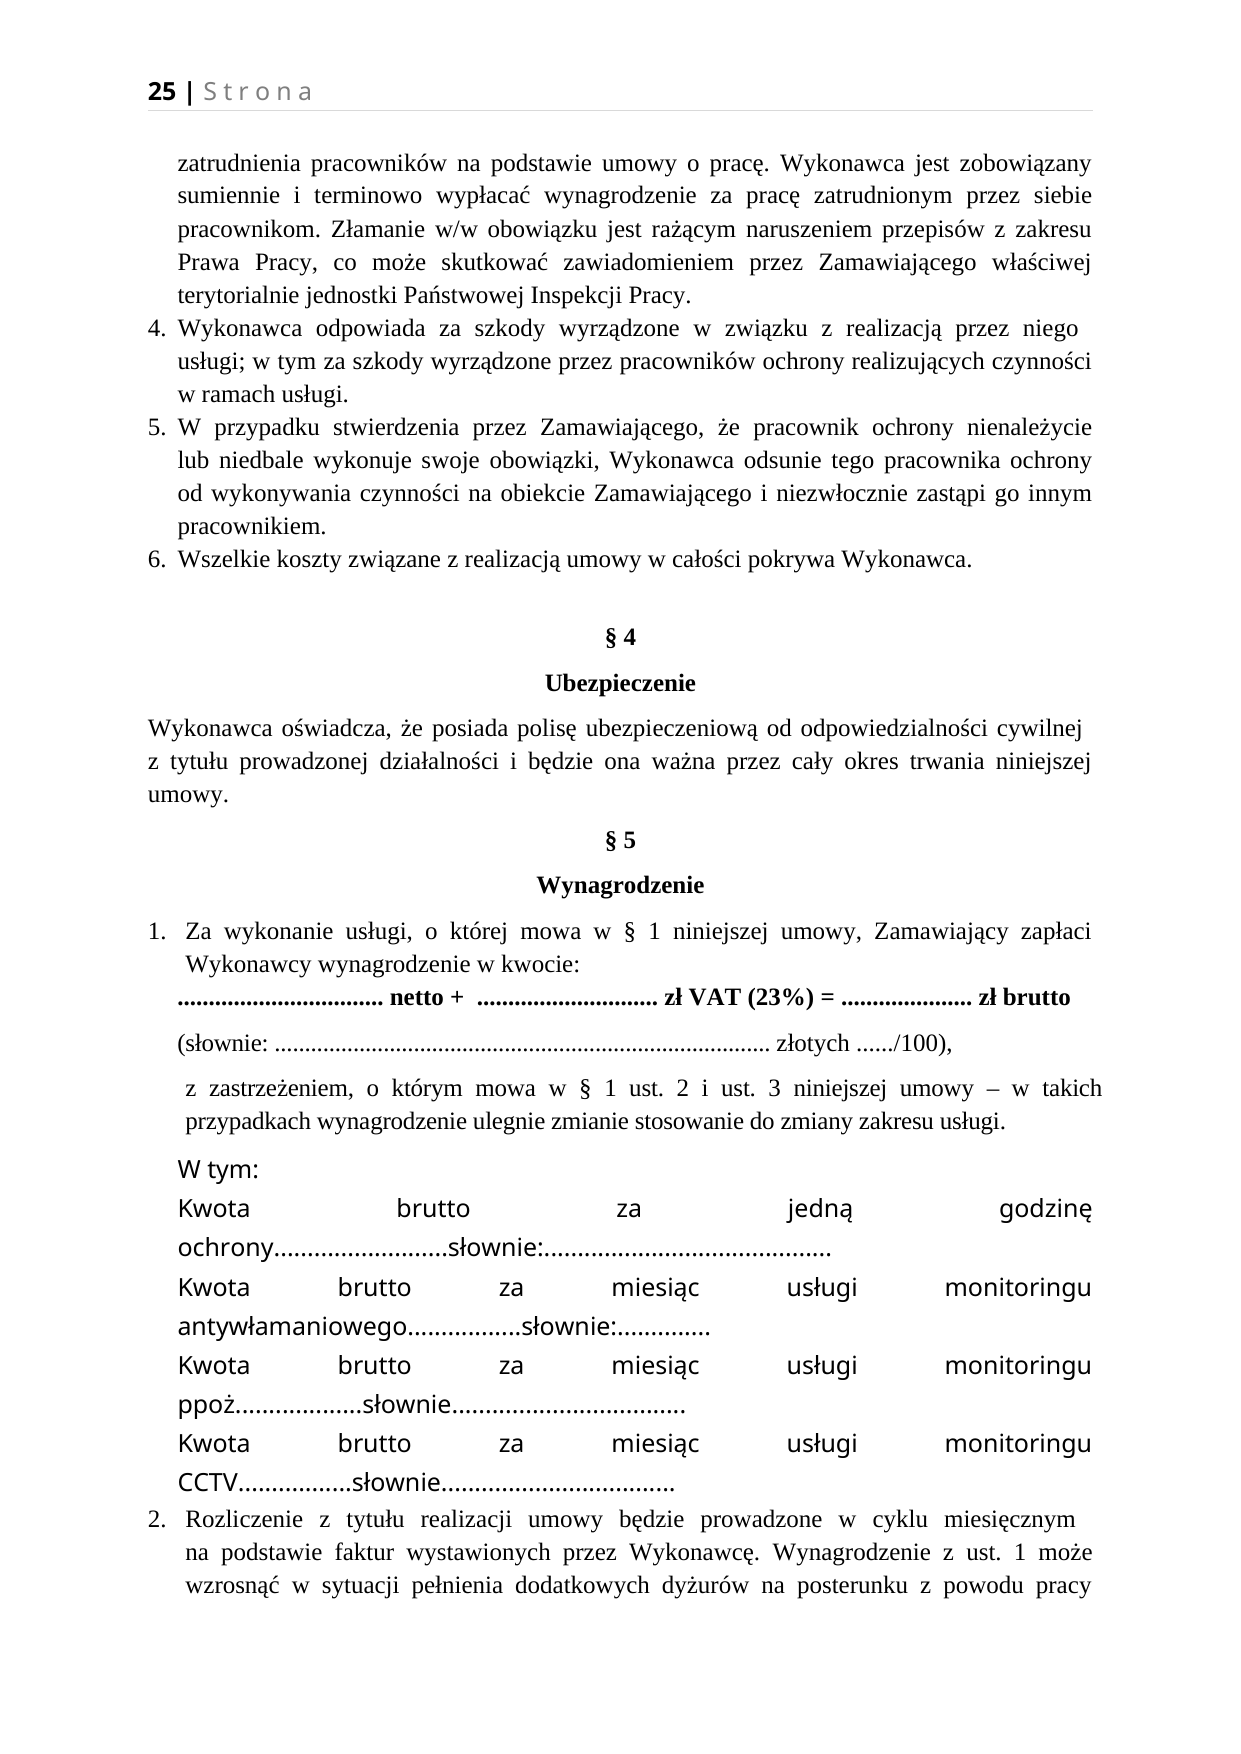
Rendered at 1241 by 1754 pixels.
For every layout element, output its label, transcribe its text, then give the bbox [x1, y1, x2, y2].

text Wynagrodzenie [148, 871, 1093, 899]
text z zastrzeżeniem, o którym mowa w § 1 ust. 2 i ust. 3 niniejszej umowy – w takich przypadkach wynagrodzenie ulegnie zmianie stosowanie do zmiany zakresu usługi. [148, 1073, 1104, 1135]
text § 4 [148, 622, 1093, 651]
list Za wykonanie usługi, o której mowa w § 1 niniejszej umowy, Zamawiający zapłaci Wykonawcy wynagrodzenie w kwocie: [148, 916, 1093, 978]
text Kwota brutto za miesiąc usługi monitoringu antywłamaniowego.................słownie:.............. [177, 1269, 1093, 1342]
list Wszelkie koszty związane z realizacją umowy w całości pokrywa Wykonawca. [148, 544, 1093, 573]
text (słownie: .................................................................................. złotych ....../100), [177, 1028, 1104, 1056]
text § 5 [148, 825, 1093, 854]
text Ubezpieczenie [148, 668, 1093, 697]
text Kwota brutto za jedną godzinę ochrony..........................słownie:........................................... [177, 1191, 1093, 1264]
text Wykonawca oświadcza, że posiada polisę ubezpieczeniową od odpowiedzialności cywilnej z tytułu prowadzonej działalności i będzie ona ważna przez cały okres trwania niniejszej umowy. [148, 713, 1093, 808]
text W tym: [177, 1152, 1093, 1186]
text Kwota brutto za miesiąc usługi monitoringu ppoż...................słownie................................... [177, 1347, 1093, 1421]
text ................................. netto + ............................. zł VAT (23%) = ..................... zł brutto [177, 982, 1093, 1011]
text Kwota brutto za miesiąc usługi monitoringu CCTV.................słownie................................... [177, 1426, 1093, 1499]
list Wykonawca odpowiada za szkody wyrządzone w związku z realizacją przez niego usługi; w tym za szkody wyrządzone przez pracowników ochrony realizujących czynności w ramach usługi. [148, 313, 1093, 407]
list W przypadku stwierdzenia przez Zamawiającego, że pracownik ochrony nienależycie lub niedbale wykonuje swoje obowiązki, Wykonawca odsunie tego pracownika ochrony od wykonywania czynności na obiekcie Zamawiającego i niezwłocznie zastąpi go innym pracownikiem. [148, 412, 1093, 539]
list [148, 1504, 1093, 1599]
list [148, 148, 1093, 308]
